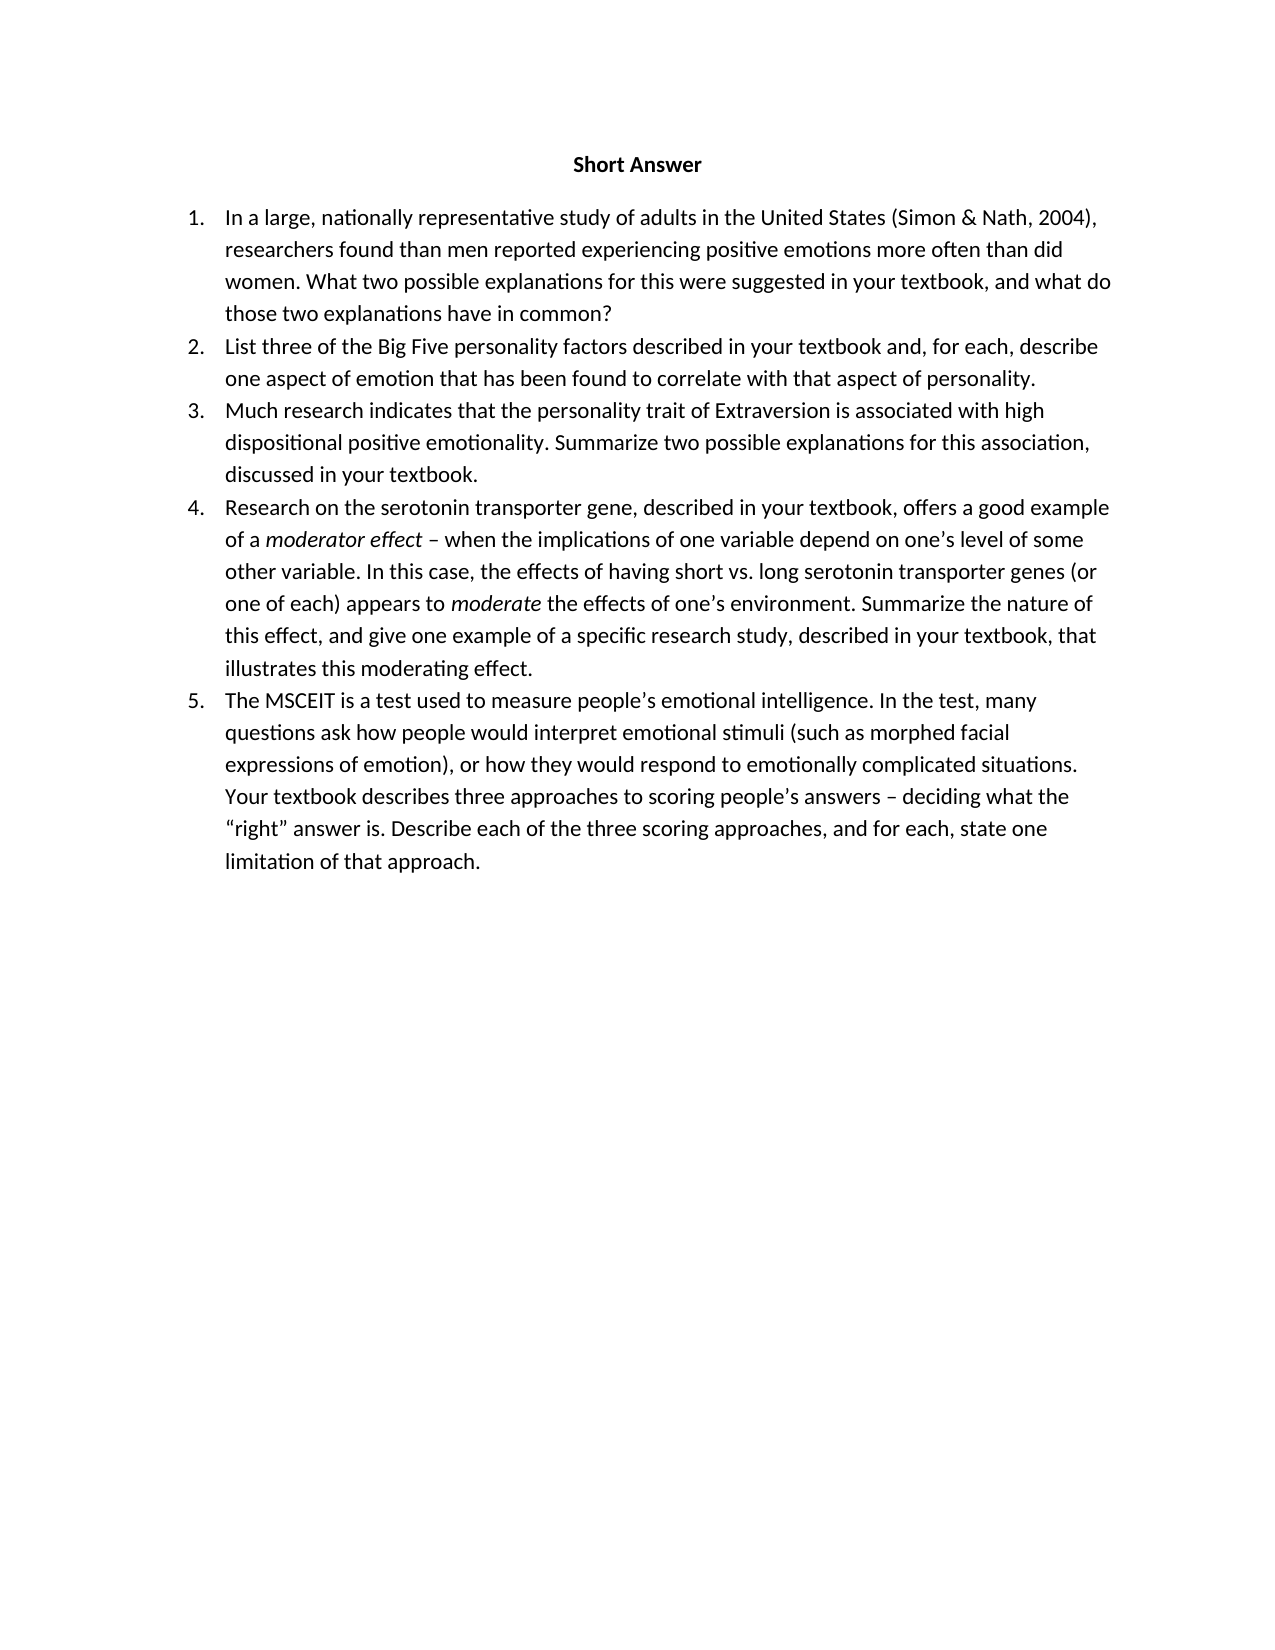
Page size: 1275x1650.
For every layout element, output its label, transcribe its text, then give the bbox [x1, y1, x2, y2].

list Much research indicates that the personality trait of Extraversion is associated with high dispositional positive emotionality. Summarize two possible explanations for this association, discussed in your textbook. [187, 396, 1125, 488]
text Short Answer [150, 150, 1125, 178]
list Research on the serotonin transporter gene, described in your textbook, offers a good example of a moderator effect – when the implications of one variable depend on one’s level of some other variable. In this case, the effects of having short vs. long serotonin transporter genes (or one of each) appears to moderate the effects of one’s environment. Summarize the nature of this effect, and give one example of a specific research study, described in your textbook, that illustrates this moderating effect. [187, 493, 1125, 682]
list List three of the Big Five personality factors described in your textbook and, for each, describe one aspect of emotion that has been found to correlate with that aspect of personality. [187, 332, 1125, 392]
list The MSCEIT is a test used to measure people’s emotional intelligence. In the test, many questions ask how people would interpret emotional stimuli (such as morphed facial expressions of emotion), or how they would respond to emotionally complicated situations. Your textbook describes three approaches to scoring people’s answers – deciding what the “right” answer is. Describe each of the three scoring approaches, and for each, state one limitation of that approach. [187, 686, 1125, 875]
list In a large, nationally representative study of adults in the United States (Simon & Nath, 2004), researchers found than men reported experiencing positive emotions more often than did women. What two possible explanations for this were suggested in your textbook, and what do those two explanations have in common? [187, 203, 1125, 328]
